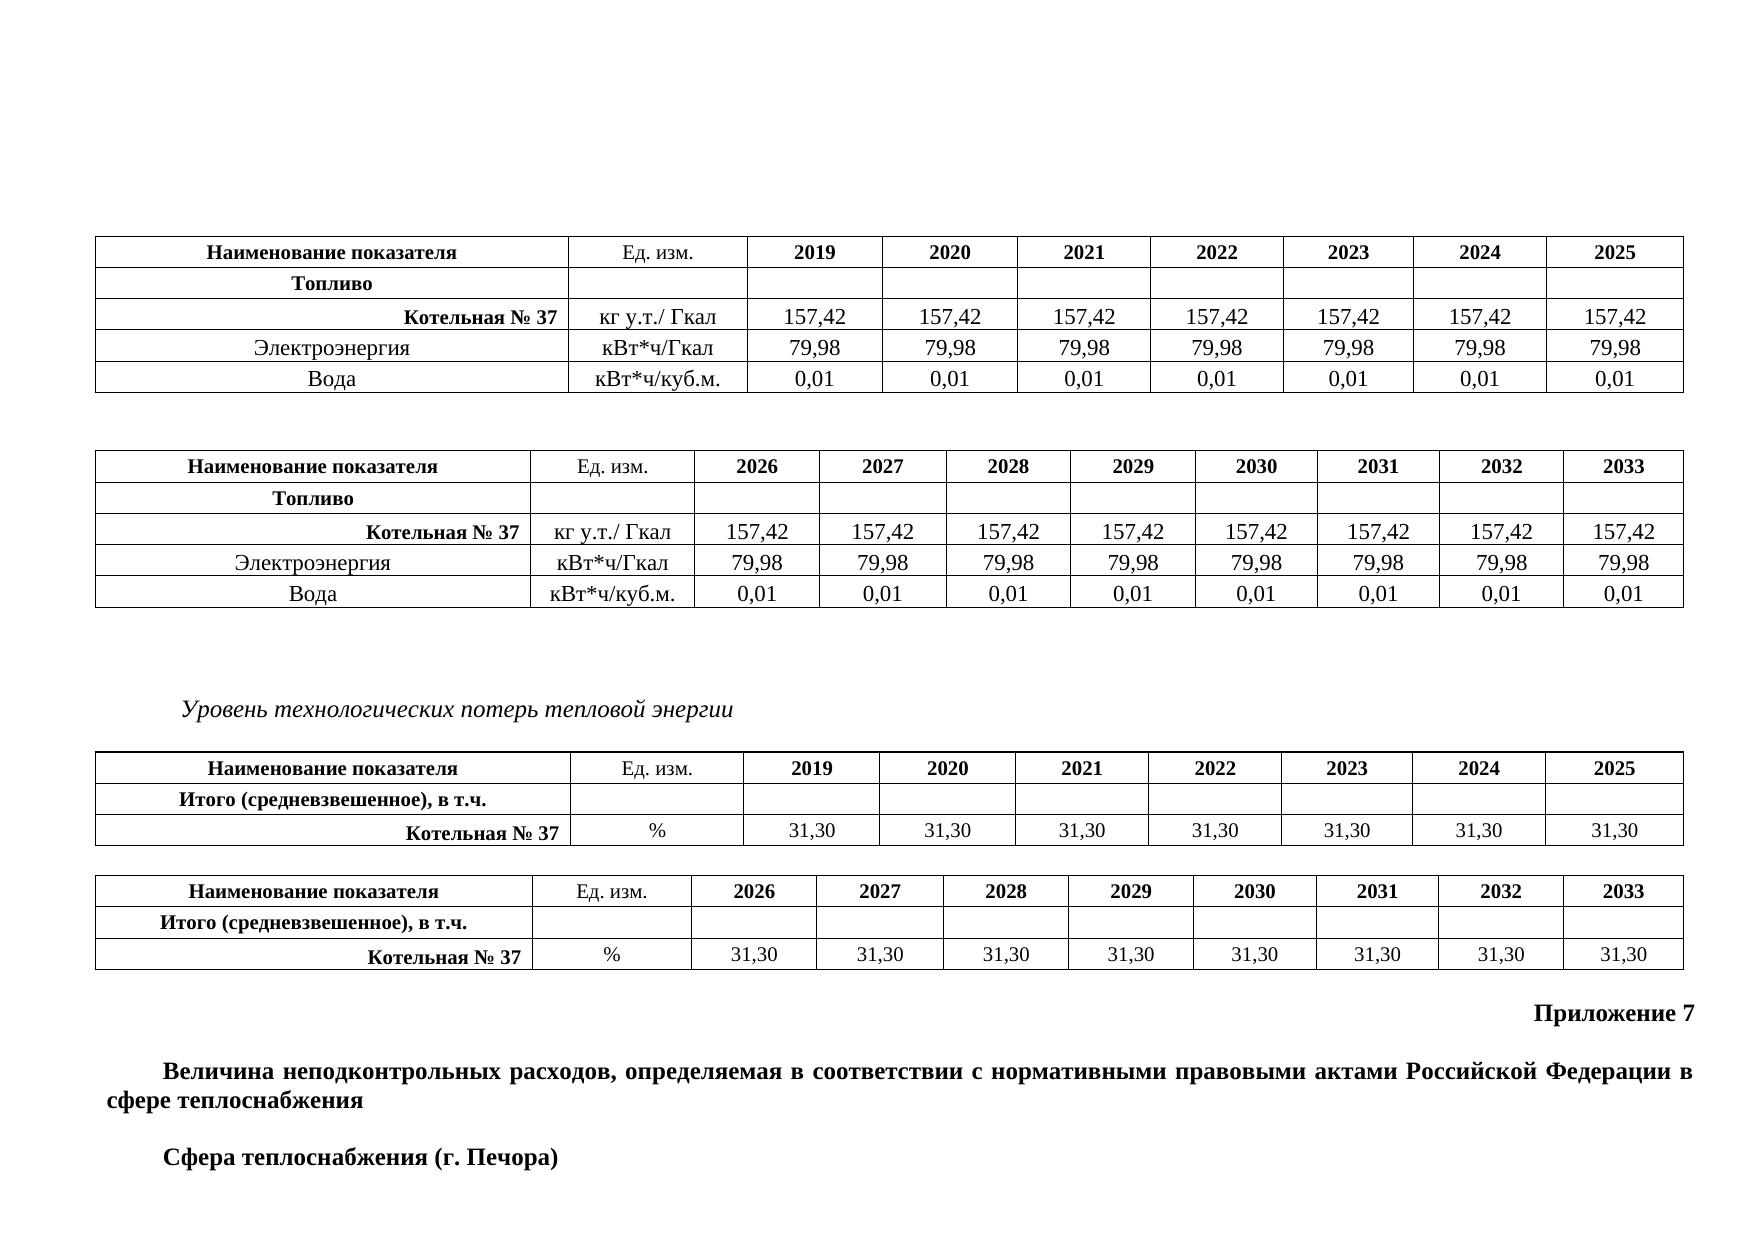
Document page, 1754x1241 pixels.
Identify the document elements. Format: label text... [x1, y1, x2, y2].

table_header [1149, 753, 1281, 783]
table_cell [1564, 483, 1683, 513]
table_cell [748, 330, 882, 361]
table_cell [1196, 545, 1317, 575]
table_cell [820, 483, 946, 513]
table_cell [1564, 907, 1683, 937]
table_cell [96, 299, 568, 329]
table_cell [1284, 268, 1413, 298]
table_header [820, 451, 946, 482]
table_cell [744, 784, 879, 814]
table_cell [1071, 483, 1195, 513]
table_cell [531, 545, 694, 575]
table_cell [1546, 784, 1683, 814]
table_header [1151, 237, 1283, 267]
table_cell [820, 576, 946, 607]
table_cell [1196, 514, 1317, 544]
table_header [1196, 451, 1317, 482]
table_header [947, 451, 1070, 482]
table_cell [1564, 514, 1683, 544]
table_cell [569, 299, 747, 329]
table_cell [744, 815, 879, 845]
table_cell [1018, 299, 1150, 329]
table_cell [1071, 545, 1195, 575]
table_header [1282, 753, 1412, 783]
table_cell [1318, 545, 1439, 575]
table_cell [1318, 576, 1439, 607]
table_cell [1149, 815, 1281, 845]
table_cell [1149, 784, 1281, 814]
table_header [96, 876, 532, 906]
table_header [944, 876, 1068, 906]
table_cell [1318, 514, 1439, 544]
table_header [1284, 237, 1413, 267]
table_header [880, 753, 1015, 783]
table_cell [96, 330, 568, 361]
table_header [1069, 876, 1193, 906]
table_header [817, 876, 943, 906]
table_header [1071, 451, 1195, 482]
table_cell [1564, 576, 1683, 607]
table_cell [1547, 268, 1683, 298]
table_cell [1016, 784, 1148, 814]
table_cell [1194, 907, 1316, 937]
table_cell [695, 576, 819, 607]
text Сфера теплоснабжения (г. Печора) [106, 1142, 1695, 1171]
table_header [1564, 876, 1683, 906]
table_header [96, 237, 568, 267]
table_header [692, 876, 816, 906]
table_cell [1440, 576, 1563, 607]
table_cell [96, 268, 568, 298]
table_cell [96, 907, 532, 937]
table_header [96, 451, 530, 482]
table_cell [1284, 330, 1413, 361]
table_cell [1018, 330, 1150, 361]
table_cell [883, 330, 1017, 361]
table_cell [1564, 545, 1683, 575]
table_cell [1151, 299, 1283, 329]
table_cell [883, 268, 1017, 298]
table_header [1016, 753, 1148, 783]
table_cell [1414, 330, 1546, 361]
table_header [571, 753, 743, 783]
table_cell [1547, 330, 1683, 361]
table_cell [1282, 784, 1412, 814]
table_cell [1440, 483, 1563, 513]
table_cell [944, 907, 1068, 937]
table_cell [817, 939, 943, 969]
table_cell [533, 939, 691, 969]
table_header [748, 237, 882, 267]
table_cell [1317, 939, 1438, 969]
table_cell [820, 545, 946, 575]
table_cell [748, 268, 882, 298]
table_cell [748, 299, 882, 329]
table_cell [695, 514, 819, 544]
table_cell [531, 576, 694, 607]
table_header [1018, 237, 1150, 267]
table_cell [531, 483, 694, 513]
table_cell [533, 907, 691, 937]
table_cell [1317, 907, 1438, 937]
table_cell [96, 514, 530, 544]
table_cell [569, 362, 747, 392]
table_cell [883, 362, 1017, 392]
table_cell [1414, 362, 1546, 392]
text Уровень технологических потерь тепловой энергии [106, 694, 1695, 723]
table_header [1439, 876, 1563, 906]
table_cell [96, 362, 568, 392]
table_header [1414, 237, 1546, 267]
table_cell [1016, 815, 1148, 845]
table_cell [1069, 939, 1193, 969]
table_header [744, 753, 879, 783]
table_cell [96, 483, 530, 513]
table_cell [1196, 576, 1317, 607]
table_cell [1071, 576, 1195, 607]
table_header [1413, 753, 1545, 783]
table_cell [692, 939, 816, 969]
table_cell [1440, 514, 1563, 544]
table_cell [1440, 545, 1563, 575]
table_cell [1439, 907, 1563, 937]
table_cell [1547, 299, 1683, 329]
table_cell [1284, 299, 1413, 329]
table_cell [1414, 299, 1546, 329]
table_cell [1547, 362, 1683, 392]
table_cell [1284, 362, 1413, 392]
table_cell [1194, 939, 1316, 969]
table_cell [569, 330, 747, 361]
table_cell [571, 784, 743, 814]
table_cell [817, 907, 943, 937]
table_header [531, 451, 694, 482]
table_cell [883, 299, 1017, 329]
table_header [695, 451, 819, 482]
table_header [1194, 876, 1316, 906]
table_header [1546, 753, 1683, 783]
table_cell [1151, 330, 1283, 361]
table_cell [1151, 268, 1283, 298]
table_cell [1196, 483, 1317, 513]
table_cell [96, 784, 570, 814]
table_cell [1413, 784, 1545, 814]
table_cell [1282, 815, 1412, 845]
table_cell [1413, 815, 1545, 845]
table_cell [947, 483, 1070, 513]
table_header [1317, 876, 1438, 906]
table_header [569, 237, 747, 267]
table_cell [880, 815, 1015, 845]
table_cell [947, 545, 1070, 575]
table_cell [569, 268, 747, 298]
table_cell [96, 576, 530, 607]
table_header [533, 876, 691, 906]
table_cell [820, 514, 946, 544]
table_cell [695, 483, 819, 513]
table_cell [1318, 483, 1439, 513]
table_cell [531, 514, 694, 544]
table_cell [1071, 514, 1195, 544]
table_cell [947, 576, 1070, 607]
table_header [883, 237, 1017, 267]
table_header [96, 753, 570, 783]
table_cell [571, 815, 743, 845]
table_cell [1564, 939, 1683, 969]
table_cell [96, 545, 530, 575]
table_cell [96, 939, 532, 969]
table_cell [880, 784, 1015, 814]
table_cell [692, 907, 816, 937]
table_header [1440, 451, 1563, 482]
text Величина неподконтрольных расходов, определяемая в соответствии с нормативными правовыми актами Российской Федерации в сфере теплоснабжения [106, 1056, 1695, 1113]
text Приложение 7 [106, 998, 1695, 1027]
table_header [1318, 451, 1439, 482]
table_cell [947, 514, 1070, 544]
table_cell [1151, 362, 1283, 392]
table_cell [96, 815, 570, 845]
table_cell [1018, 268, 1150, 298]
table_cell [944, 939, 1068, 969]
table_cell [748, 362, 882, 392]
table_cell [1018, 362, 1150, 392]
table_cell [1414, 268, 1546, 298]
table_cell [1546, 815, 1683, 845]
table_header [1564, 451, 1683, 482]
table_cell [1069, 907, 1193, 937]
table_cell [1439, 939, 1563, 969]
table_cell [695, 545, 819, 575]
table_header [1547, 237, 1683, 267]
